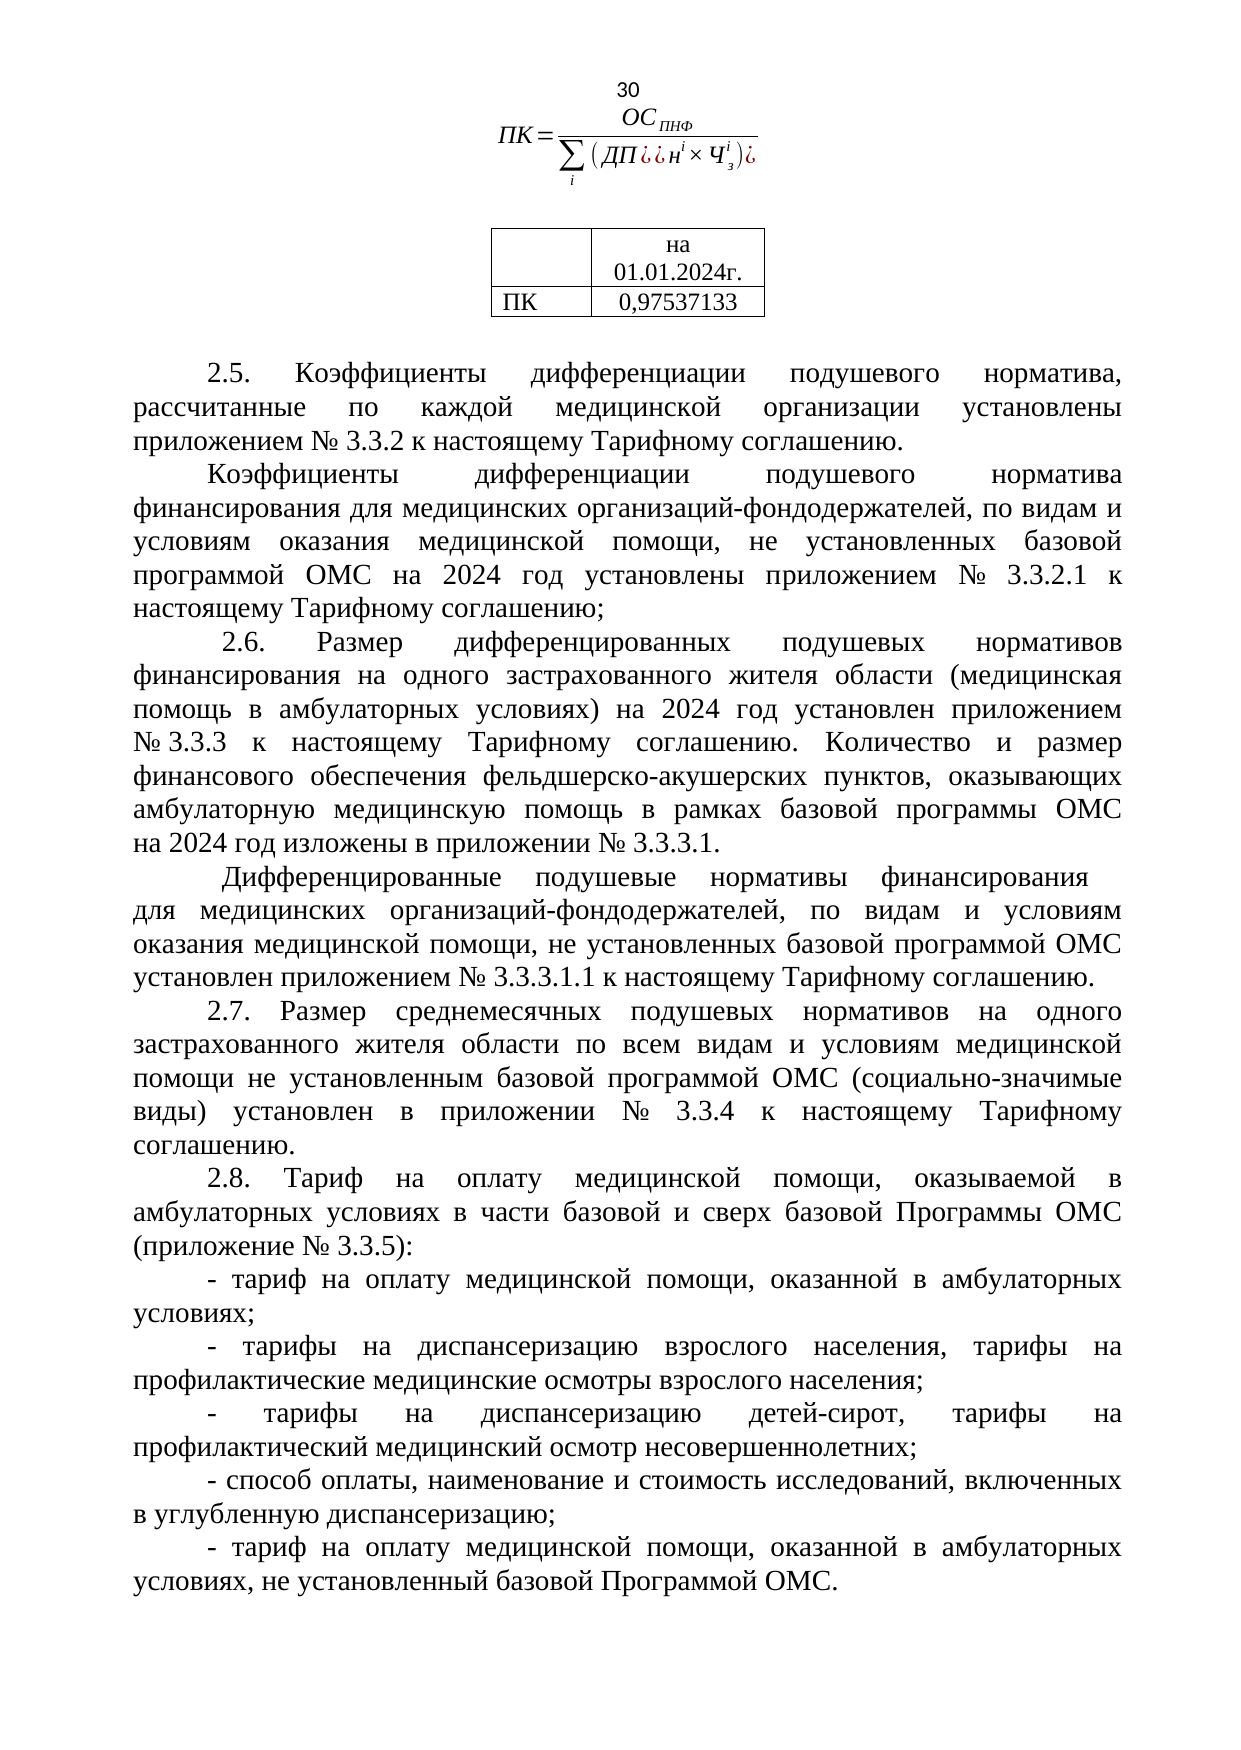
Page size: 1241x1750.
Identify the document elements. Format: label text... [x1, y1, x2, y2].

text - тарифы на диспансеризацию детей-сирот, тарифы на профилактический медицинский осмотр несовершеннолетних; [133, 1395, 1123, 1462]
text 2.6. Размер дифференцированных подушевых нормативов финансирования на одного застрахованного жителя области (медицинская помощь в амбулаторных условиях) на 2024 год установлен приложением № 3.3.3 к настоящему Тарифному соглашению. Количество и размер финансового обеспечения фельдшерско-акушерских пунктов, оказывающих амбулаторную медицинскую помощь в рамках базовой программы ОМС на 2024 год изложены в приложении № 3.3.3.1. [133, 624, 1123, 859]
text 2.7. Размер среднемесячных подушевых нормативов на одного застрахованного жителя области по всем видам и условиям медицинской помощи не установленным базовой программой ОМС (социально-значимые виды) установлен в приложении № 3.3.4 к настоящему Тарифному соглашению. [133, 993, 1123, 1161]
table_cell ПК [492, 287, 591, 316]
text Дифференцированные подушевые нормативы финансирования для медицинских организаций-фондодержателей, по видам и условиям оказания медицинской помощи, не установленных базовой программой ОМС установлен приложением № 3.3.3.1.1 к настоящему Тарифному соглашению. [133, 859, 1123, 993]
table_header [492, 229, 591, 286]
text 2.5. Коэффициенты дифференциации подушевого норматива, рассчитанные по каждой медицинской организации установлены приложением № 3.3.2 к настоящему Тарифному соглашению. [133, 356, 1123, 456]
text - тариф на оплату медицинской помощи, оказанной в амбулаторных условиях; [133, 1261, 1123, 1328]
text Коэффициенты дифференциации подушевого норматива финансирования для медицинских организаций-фондодержателей, по видам и условиям оказания медицинской помощи, не установленных базовой программой ОМС на 2024 год установлены приложением № 3.3.2.1 к настоящему Тарифному соглашению; [133, 456, 1123, 624]
table_header на 01.01.2024г. [592, 229, 764, 286]
text 2.8. Тариф на оплату медицинской помощи, оказываемой в амбулаторных условиях в части базовой и сверх базовой Программы ОМС (приложение № 3.3.5): [133, 1161, 1123, 1261]
table_cell 0,97537133 [592, 287, 764, 316]
text - способ оплаты, наименование и стоимость исследований, включенных в углубленную диспансеризацию; [133, 1462, 1123, 1529]
text - тариф на оплату медицинской помощи, оказанной в амбулаторных условиях, не установленный базовой Программой ОМС. [133, 1529, 1123, 1597]
text - тарифы на диспансеризацию взрослого населения, тарифы на профилактические медицинские осмотры взрослого населения; [133, 1328, 1123, 1395]
